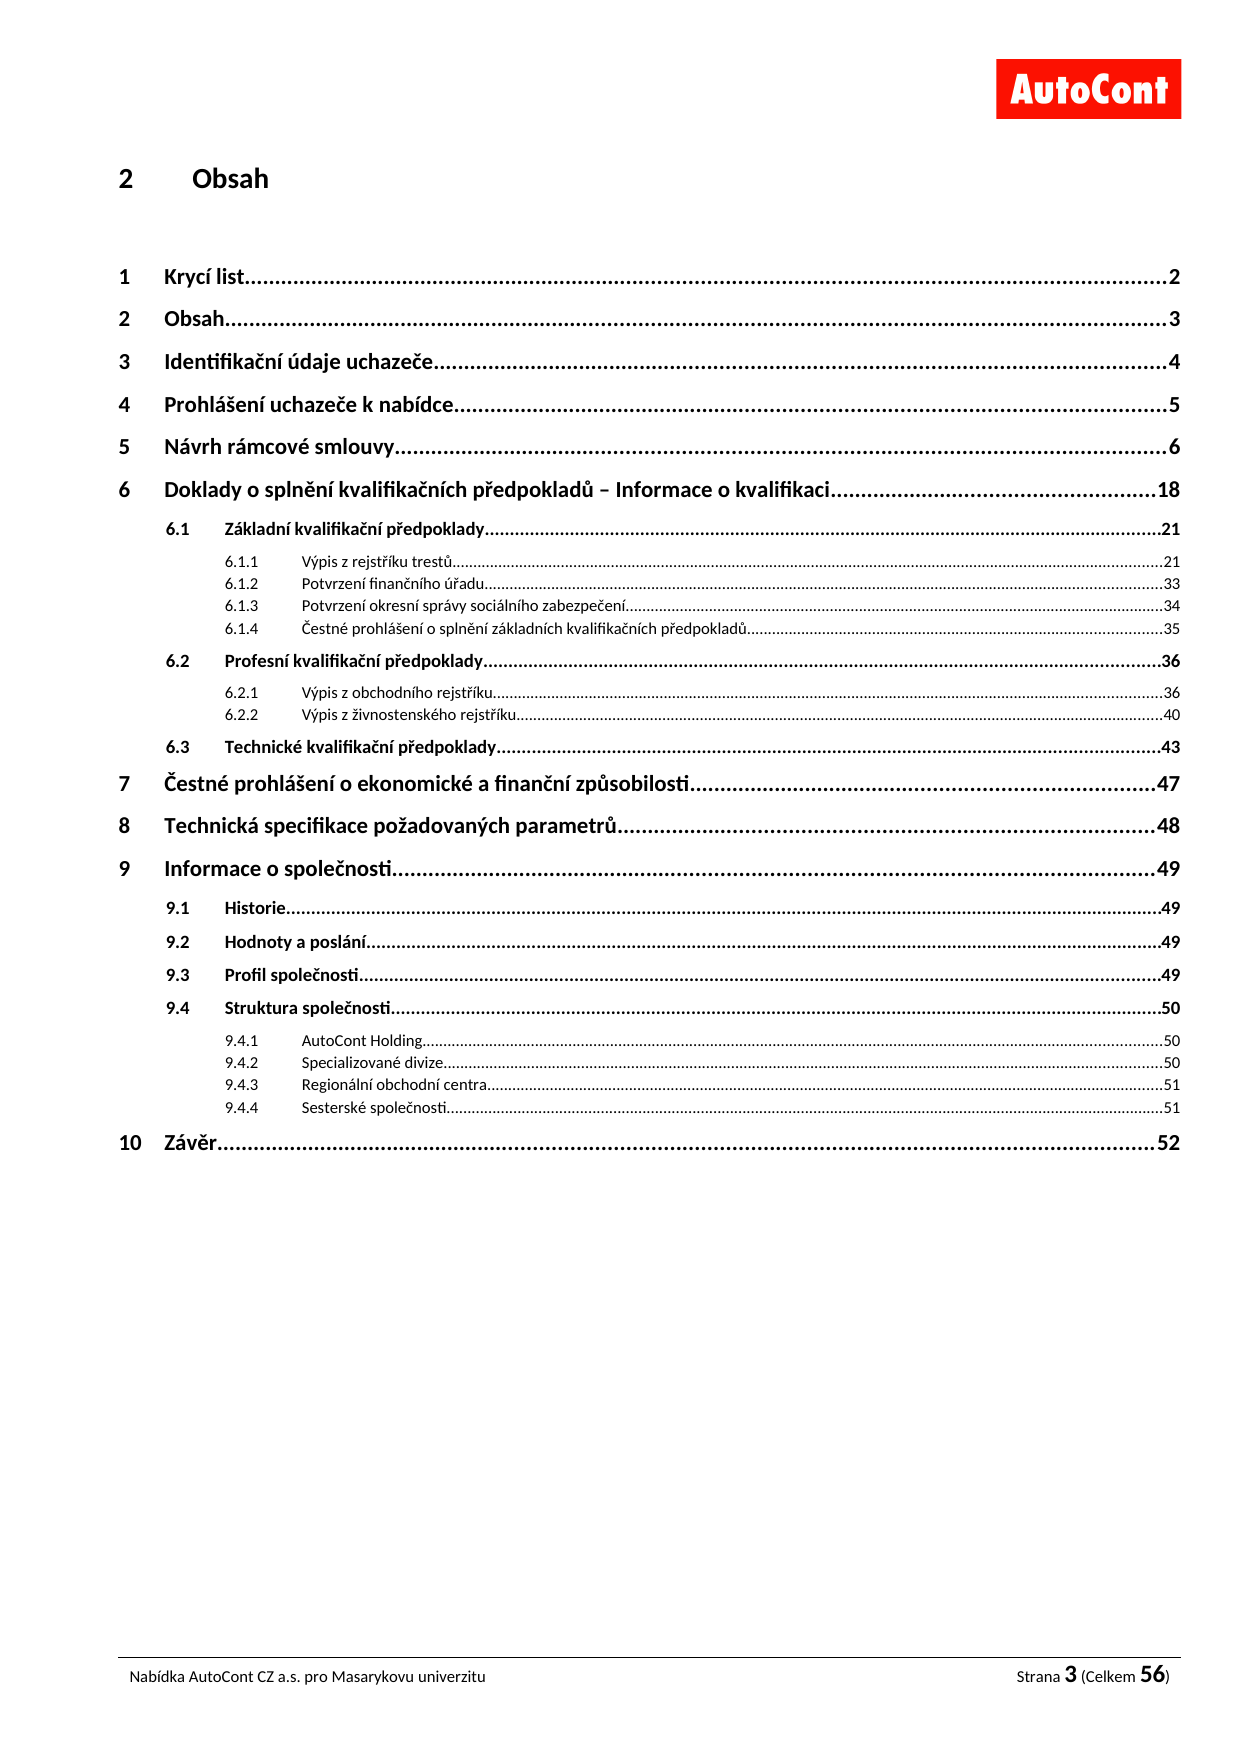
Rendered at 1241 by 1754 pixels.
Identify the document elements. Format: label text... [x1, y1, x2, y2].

subtitle Obsah [118, 160, 1181, 196]
picture [996, 59, 1182, 119]
